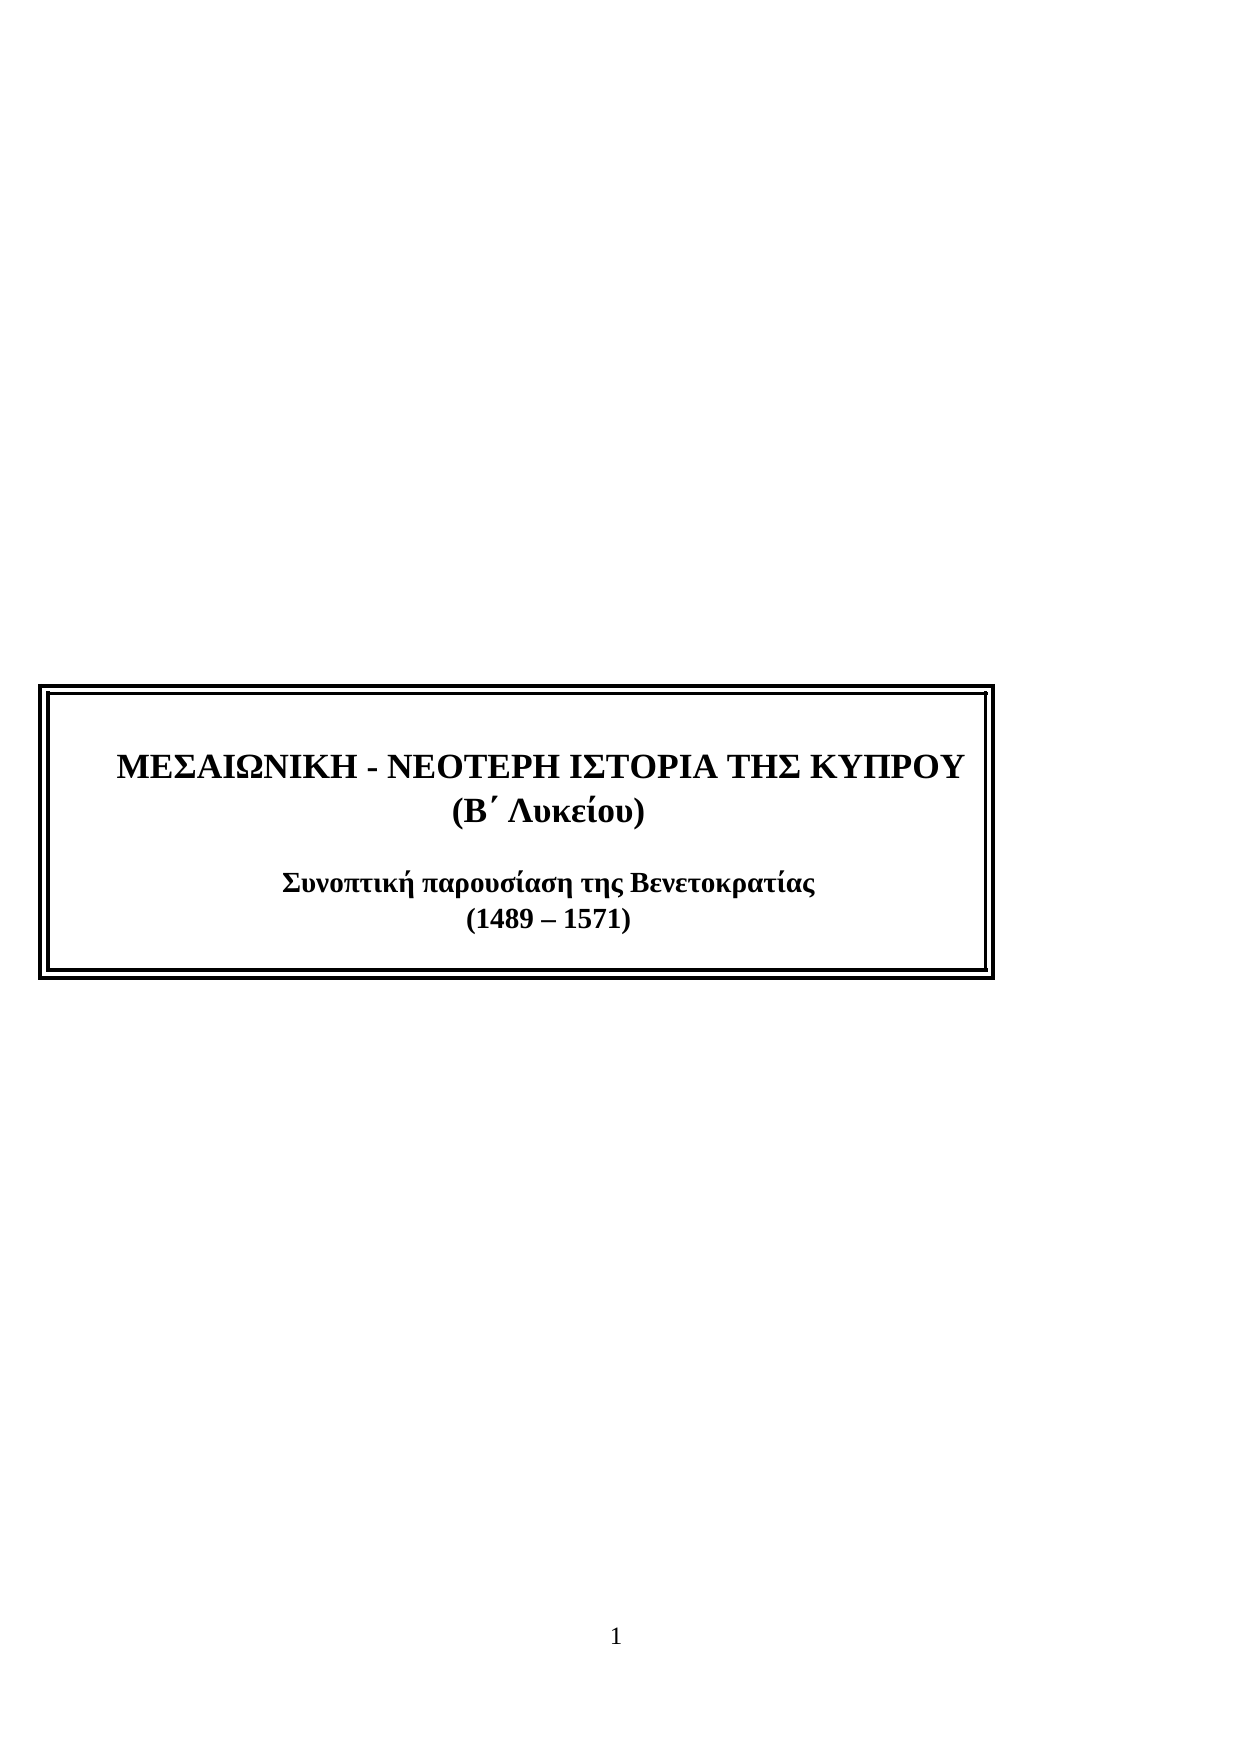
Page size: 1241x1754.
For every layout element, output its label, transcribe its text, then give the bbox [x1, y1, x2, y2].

table_header ΜΕΣΑΙΩΝΙΚΗ - ΝΕΟΤΕΡΗ ΙΣΤΟΡΙΑ ΤΗΣ ΚΥΠΡΟΥ (Β΄ Λυκείου) Συνοπτική παρουσίαση της Βενετοκρατίας (1489 – 1571) [44, 688, 989, 968]
